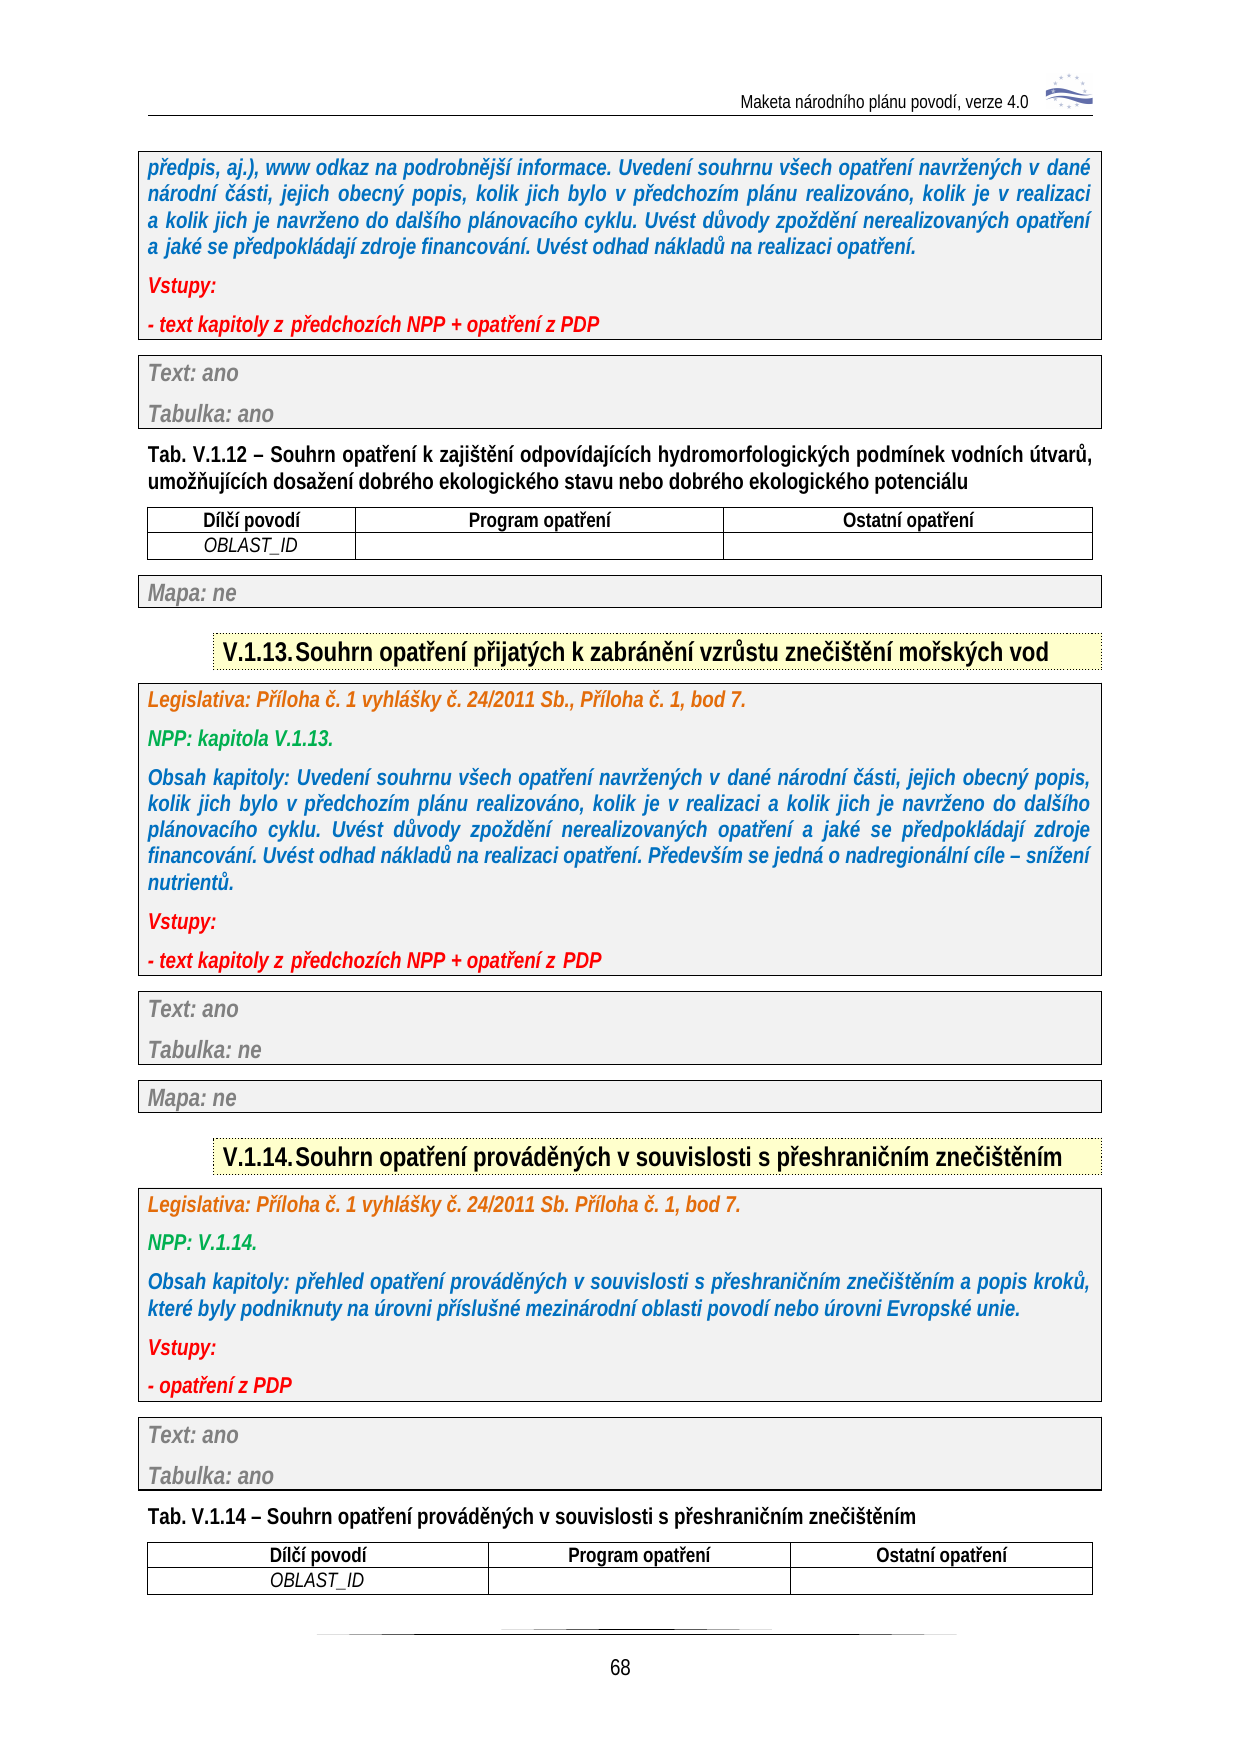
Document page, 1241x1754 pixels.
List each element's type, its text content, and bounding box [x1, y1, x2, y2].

text Legislativa: Příloha č. 1 vyhlášky č. 24/2011 Sb., Příloha č. 1, bod 7. [139, 684, 1101, 712]
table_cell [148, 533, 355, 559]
text Obsah kapitoly: Uvedení souhrnu všech opatření navržených v dané národní části, jejich obecný popis, kolik jich bylo v předchozím plánu realizováno, kolik je v realizaci a kolik jich je navrženo do dalšího plánovacího cyklu. Uvést důvody zpoždění nerealizovaných opatření a jaké se předpokládají zdroje financování. Uvést odhad nákladů na realizaci opatření. Především se jedná o nadregionální cíle – snížení nutrientů. [139, 760, 1101, 895]
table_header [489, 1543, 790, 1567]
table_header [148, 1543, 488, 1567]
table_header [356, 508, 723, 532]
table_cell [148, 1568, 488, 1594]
text - text kapitoly z předchozích NPP + opatření z PDP [139, 943, 1101, 975]
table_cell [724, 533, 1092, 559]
text NPP: kapitola V.1.13. [139, 721, 1101, 751]
text Vstupy: [139, 1330, 1101, 1360]
text Souhrn opatření prováděných v souvislosti s přeshraničním znečištěním [213, 1138, 1102, 1175]
text Tabulka: ne [139, 1032, 1101, 1064]
text Text: ano [139, 356, 1101, 387]
text Tab. V.1.12 – Souhrn opatření k zajištění odpovídajících hydromorfologických podmínek vodních útvarů, umožňujících dosažení dobrého ekologického stavu nebo dobrého ekologického potenciálu [148, 441, 1093, 494]
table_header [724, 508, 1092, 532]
text - text kapitoly z předchozích NPP + opatření z PDP [139, 307, 1101, 339]
picture [1045, 73, 1093, 109]
text NPP: V.1.14. [139, 1226, 1101, 1256]
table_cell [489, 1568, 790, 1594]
text Vstupy: [139, 269, 1101, 298]
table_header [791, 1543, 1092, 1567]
text Tabulka: ano [139, 396, 1101, 428]
text Mapa: ne [139, 576, 1101, 607]
text Obsah kapitoly: přehled opatření prováděných v souvislosti s přeshraničním znečištěním a popis kroků, které byly podniknuty na úrovni příslušné mezinárodní oblasti povodí nebo úrovni Evropské unie. [139, 1265, 1101, 1321]
text Mapa: ne [139, 1081, 1101, 1112]
text Tab. V.1.14 – Souhrn opatření prováděných v souvislosti s přeshraničním znečištěním [148, 1503, 1093, 1529]
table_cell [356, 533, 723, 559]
text Souhrn opatření přijatých k zabránění vzrůstu znečištění mořských vod [213, 633, 1102, 670]
text Tabulka: ano [139, 1458, 1101, 1489]
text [139, 152, 1101, 259]
text Text: ano [139, 1418, 1101, 1448]
text Text: ano [139, 992, 1101, 1023]
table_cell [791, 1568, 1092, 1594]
text Vstupy: [139, 904, 1101, 934]
text Legislativa: Příloha č. 1 vyhlášky č. 24/2011 Sb. Příloha č. 1, bod 7. [139, 1189, 1101, 1217]
text - opatření z PDP [139, 1369, 1101, 1401]
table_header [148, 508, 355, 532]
